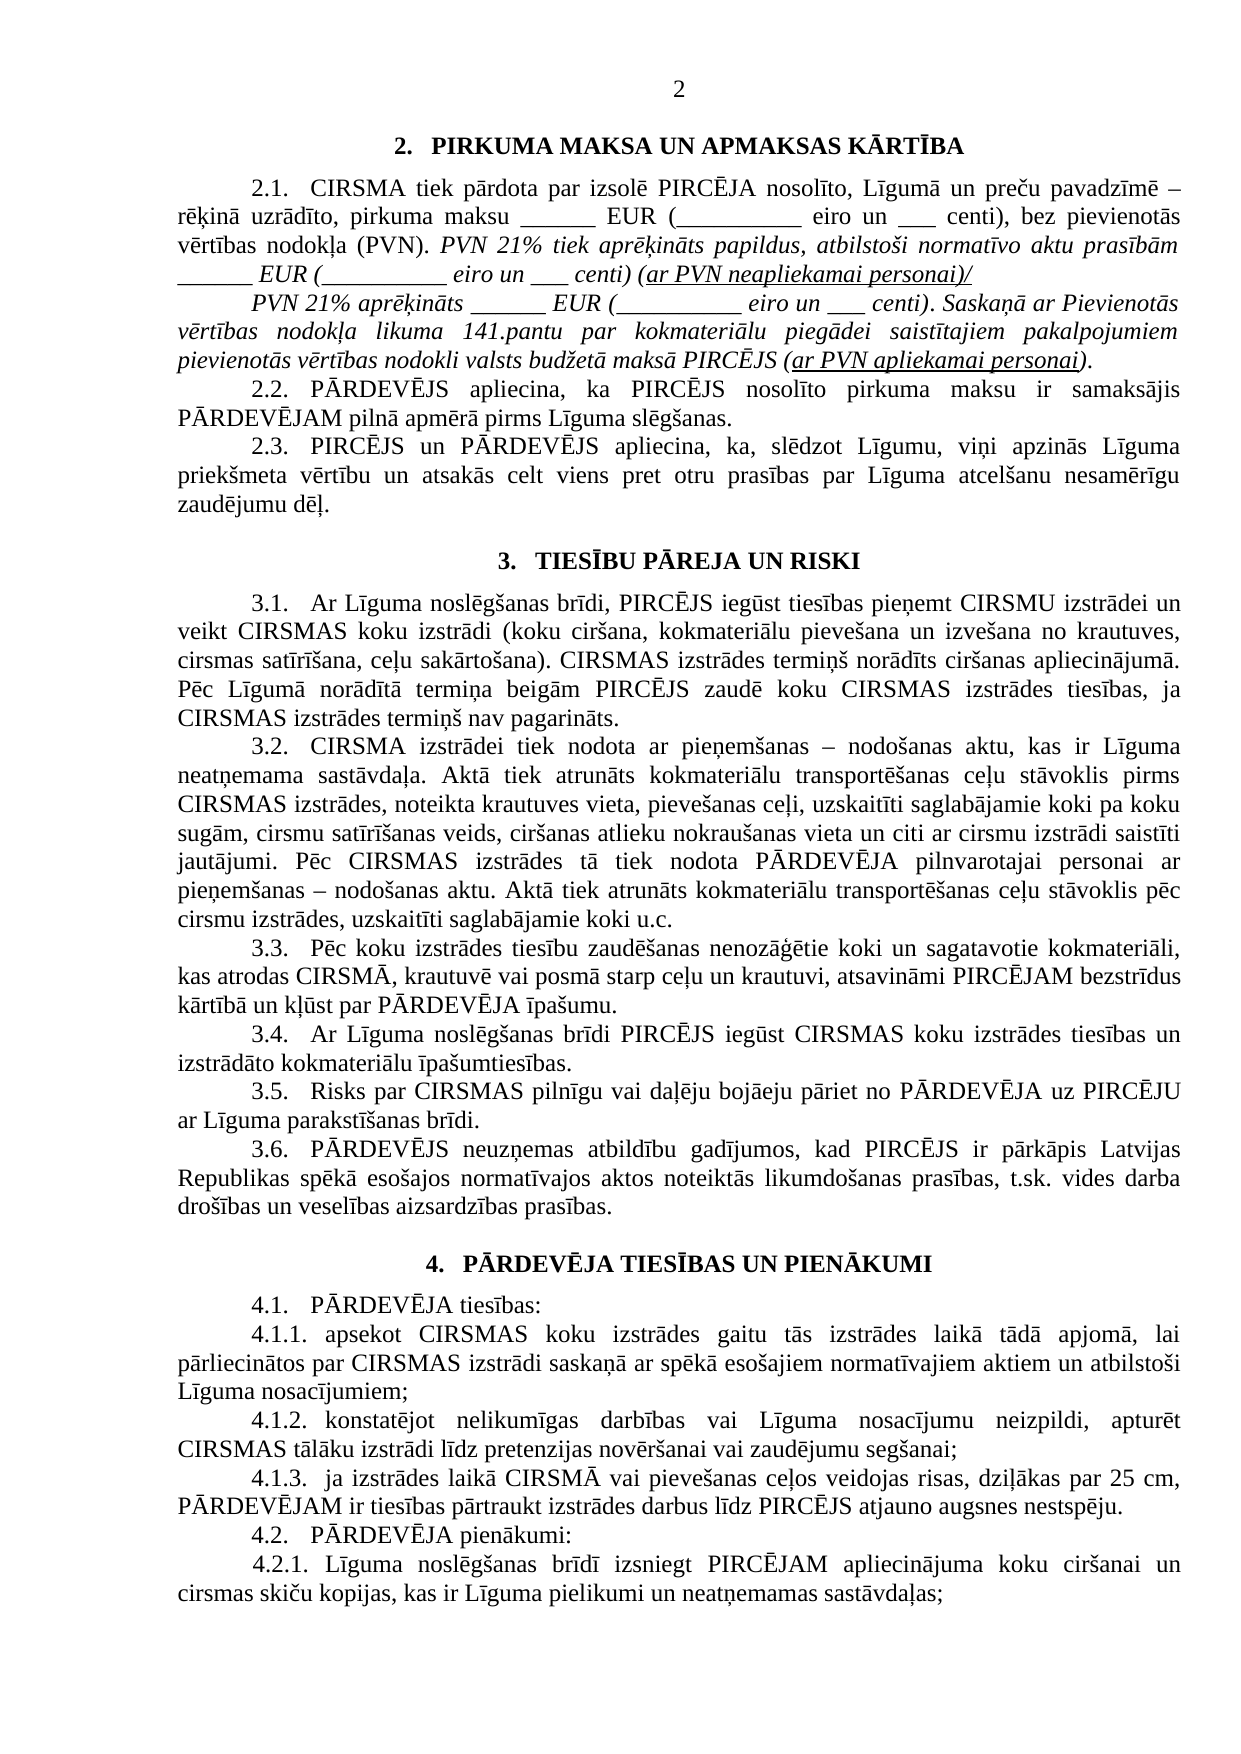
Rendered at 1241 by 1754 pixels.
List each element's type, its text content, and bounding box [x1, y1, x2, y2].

list apsekot CIRSMAS koku izstrādes gaitu tās izstrādes laikā tādā apjomā, lai pārliecinātos par CIRSMAS izstrādi saskaņā ar spēkā esošajiem normatīvajiem aktiem un atbilstoši Līguma nosacījumiem; [177, 1319, 1181, 1405]
list PĀRDEVĒJS apliecina, ka PIRCĒJS nosolīto pirkuma maksu ir samaksājis PĀRDEVĒJAM pilnā apmērā pirms Līguma slēgšanas. [177, 374, 1181, 431]
list PĀRDEVĒJS neuzņemas atbildību gadījumos, kad PIRCĒJS ir pārkāpis Latvijas Republikas spēkā esošajos normatīvajos aktos noteiktās likumdošanas prasības, t.sk. vides darba drošības un veselības aizsardzības prasības. [177, 1134, 1181, 1220]
list Ar Līguma noslēgšanas brīdi, PIRCĒJS iegūst tiesības pieņemt CIRSMU izstrādei un veikt CIRSMAS koku izstrādi (koku ciršana, kokmateriālu pievešana un izvešana no krautuves, cirsmas satīrīšana, ceļu sakārtošana). CIRSMAS izstrādes termiņš norādīts ciršanas apliecinājumā. Pēc Līgumā norādītā termiņa beigām PIRCĒJS zaudē koku CIRSMAS izstrādes tiesības, ja CIRSMAS izstrādes termiņš nav pagarināts. [177, 588, 1181, 731]
list Līguma noslēgšanas brīdī izsniegt PIRCĒJAM apliecinājuma koku ciršanai un cirsmas skiču kopijas, kas ir Līguma pielikumi un neatņemamas sastāvdaļas; [177, 1549, 1181, 1606]
list konstatējot nelikumīgas darbības vai Līguma nosacījumu neizpildi, apturēt CIRSMAS tālāku izstrādi līdz pretenzijas novēršanai vai zaudējumu segšanai; [177, 1405, 1181, 1463]
list Risks par CIRSMAS pilnīgu vai daļēju bojāeju pāriet no PĀRDEVĒJA uz PIRCĒJU ar Līguma parakstīšanas brīdi. [177, 1076, 1181, 1134]
list CIRSMA tiek pārdota par izsolē PIRCĒJA nosolīto, Līgumā un preču pavadzīmē – rēķinā uzrādīto, pirkuma maksu ______ EUR (__________ eiro un ___ centi), bez pievienotās vērtības nodokļa (PVN). PVN 21% tiek aprēķināts papildus, atbilstoši normatīvo aktu prasībām ______ EUR (__________ eiro un ___ centi) (ar PVN neapliekamai personai)/ [177, 173, 1181, 288]
list TIESĪBU PĀREJA UN RISKI [177, 546, 1181, 575]
list PĀRDEVĒJA TIESĪBAS UN PIENĀKUMI [177, 1249, 1181, 1278]
list PĀRDEVĒJA tiesības: [177, 1290, 1181, 1319]
list CIRSMA izstrādei tiek nodota ar pieņemšanas – nodošanas aktu, kas ir Līguma neatņemama sastāvdaļa. Aktā tiek atrunāts kokmateriālu transportēšanas ceļu stāvoklis pirms CIRSMAS izstrādes, noteikta krautuves vieta, pievešanas ceļi, uzskaitīti saglabājamie koki pa koku sugām, cirsmu satīrīšanas veids, ciršanas atlieku nokraušanas vieta un citi ar cirsmu izstrādi saistīti jautājumi. Pēc CIRSMAS izstrādes tā tiek nodota PĀRDEVĒJA pilnvarotajai personai ar pieņemšanas – nodošanas aktu. Aktā tiek atrunāts kokmateriālu transportēšanas ceļu stāvoklis pēc cirsmu izstrādes, uzskaitīti saglabājamie koki u.c. [177, 731, 1181, 933]
list Pēc koku izstrādes tiesību zaudēšanas nenozāģētie koki un sagatavotie kokmateriāli, kas atrodas CIRSMĀ, krautuvē vai posmā starp ceļu un krautuvi, atsavināmi PIRCĒJAM bezstrīdus kārtībā un kļūst par PĀRDEVĒJA īpašumu. [177, 933, 1181, 1019]
text PVN 21% aprēķināts ______ EUR (__________ eiro un ___ centi). Saskaņā ar Pievienotās vērtības nodokļa likuma 141.pantu par kokmateriālu piegādei saistītajiem pakalpojumiem pievienotās vērtības nodokli valsts budžetā maksā PIRCĒJS (ar PVN apliekamai personai). [177, 288, 1181, 374]
list PĀRDEVĒJA pienākumi: [177, 1520, 1181, 1549]
list Ar Līguma noslēgšanas brīdi PIRCĒJS iegūst CIRSMAS koku izstrādes tiesības un izstrādāto kokmateriālu īpašumtiesības. [177, 1019, 1181, 1076]
list ja izstrādes laikā CIRSMĀ vai pievešanas ceļos veidojas risas, dziļākas par 25 cm, PĀRDEVĒJAM ir tiesības pārtraukt izstrādes darbus līdz PIRCĒJS atjauno augsnes nestspēju. [177, 1463, 1181, 1520]
list PIRCĒJS un PĀRDEVĒJS apliecina, ka, slēdzot Līgumu, viņi apzinās Līguma priekšmeta vērtību un atsakās celt viens pret otru prasības par Līguma atcelšanu nesamērīgu zaudējumu dēļ. [177, 431, 1181, 518]
list PIRKUMA MAKSA UN APMAKSAS KĀRTĪBA [177, 131, 1181, 160]
